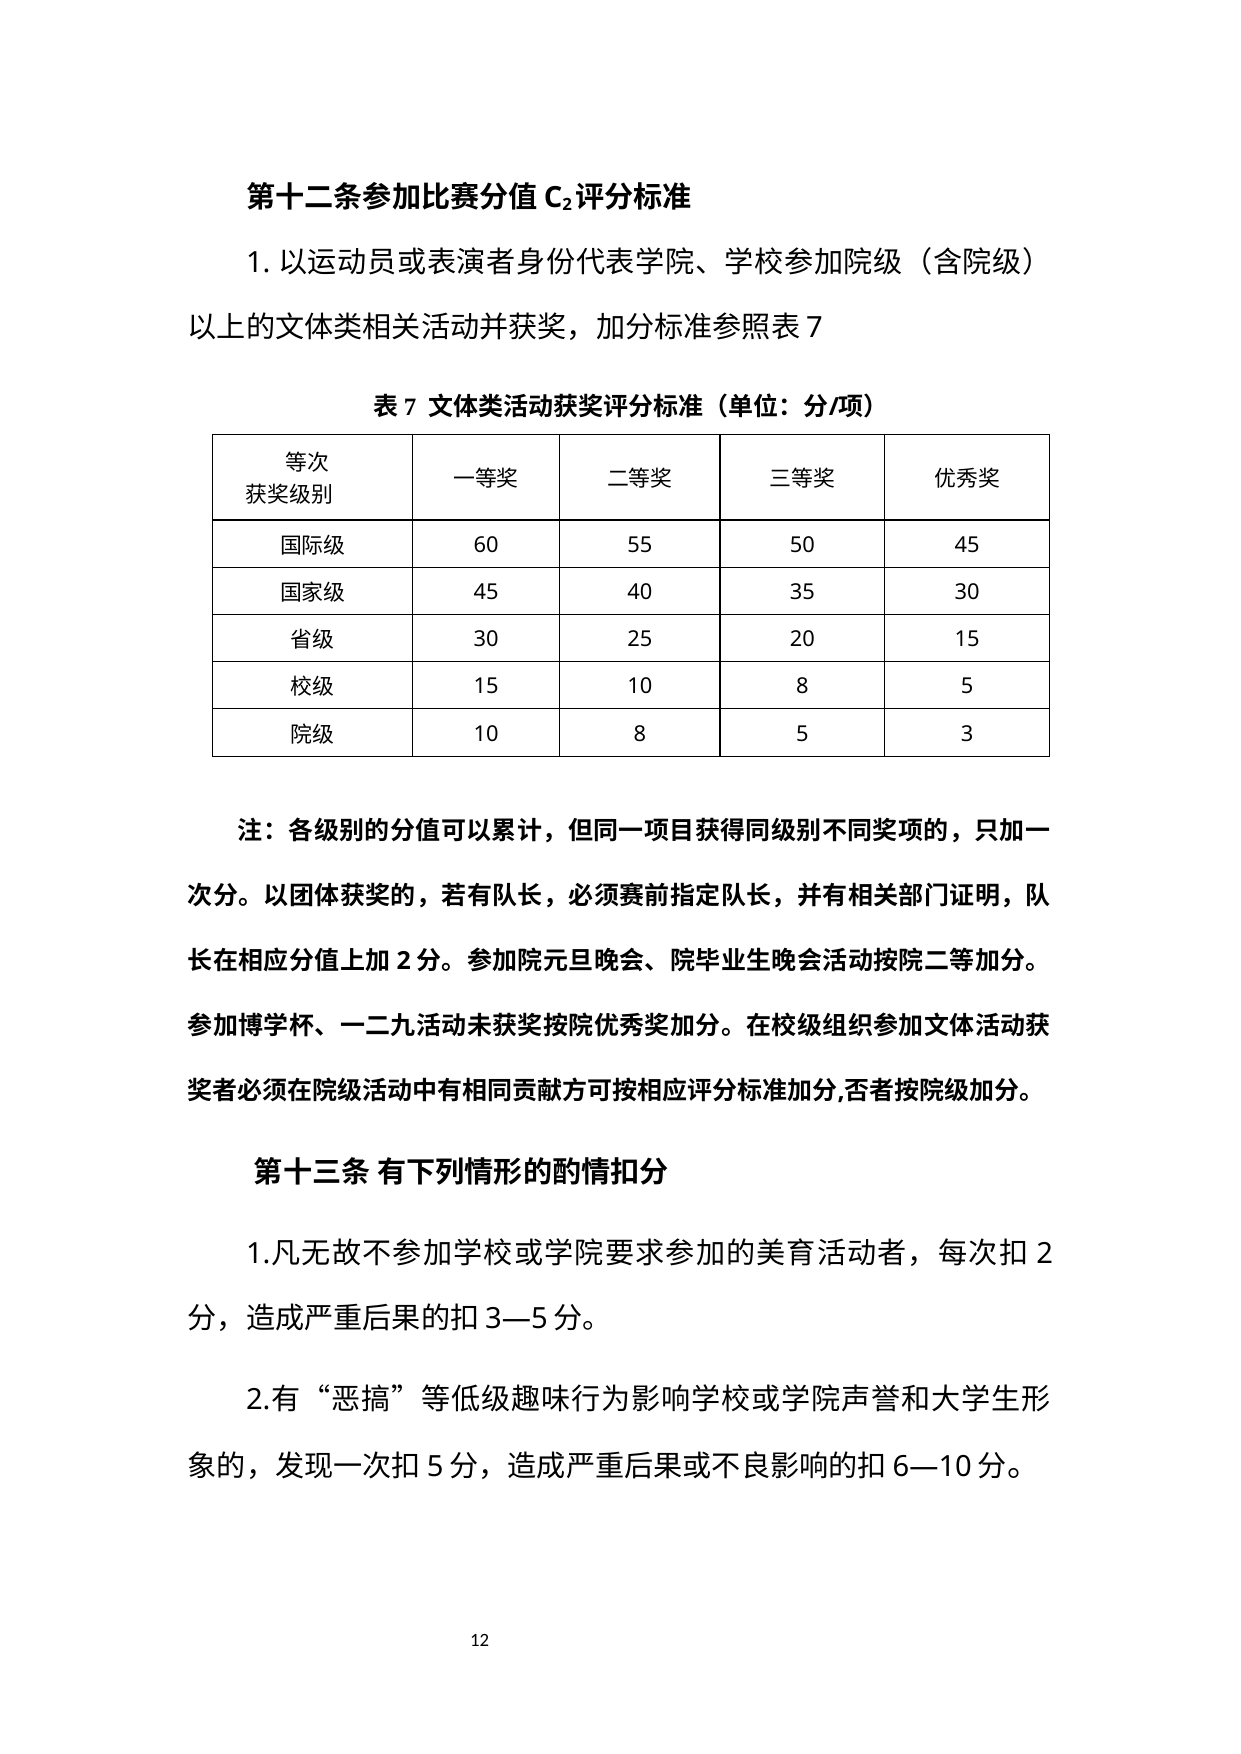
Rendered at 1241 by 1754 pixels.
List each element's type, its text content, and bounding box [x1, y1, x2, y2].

table_cell 55 [560, 521, 719, 566]
table_cell 30 [885, 568, 1049, 614]
table_cell 等次 获奖级别 [213, 435, 412, 519]
text 1.凡无故不参加学校或学院要求参加的美育活动者，每次扣2分，造成严重后果的扣3—5分。 [187, 1218, 1053, 1348]
text 注：各级别的分值可以累计，但同一项目获得同级别不同奖项的，只加一次分。以团体获奖的，若有队长，必须赛前指定队长，并有相关部门证明，队长在相应分值上加2分。参加院元旦晚会、院毕业生晚会活动按院二等加分。参加博学杯、一二九活动未获奖按院优秀奖加分。在校级组织参加文体活动获奖者必须在院级活动中有相同贡献方可按相应评分标准加分,否者按院级加分。 [187, 373, 1053, 1121]
table_cell 8 [721, 662, 884, 708]
table_cell 国家级 [213, 568, 412, 614]
table_cell 20 [721, 615, 884, 661]
table_cell 5 [721, 709, 884, 756]
table_cell 3 [885, 709, 1049, 756]
table_cell 50 [721, 521, 884, 566]
text 第十二条参加比赛分值C2评分标准 [187, 162, 1053, 227]
table_cell 10 [560, 662, 719, 708]
table_cell 15 [413, 662, 559, 708]
table_cell 优秀奖 [885, 435, 1049, 519]
table_cell 45 [413, 568, 559, 614]
table_cell 10 [413, 709, 559, 756]
table_cell 40 [560, 568, 719, 614]
table_cell 45 [885, 521, 1049, 566]
table_cell 国际级 [213, 521, 412, 566]
table_cell 校级 [213, 662, 412, 708]
table_cell 三等奖 [721, 435, 884, 519]
table_cell 8 [560, 709, 719, 756]
table_cell 二等奖 [560, 435, 719, 519]
table_cell 院级 [213, 709, 412, 756]
table_cell 25 [560, 615, 719, 661]
text 2.有“恶搞”等低级趣味行为影响学校或学院声誉和大学生形象的，发现一次扣5分，造成严重后果或不良影响的扣6—10分。 [187, 1364, 1053, 1494]
table_cell 5 [885, 662, 1049, 708]
table_cell 30 [413, 615, 559, 661]
table_cell 60 [413, 521, 559, 566]
table_cell 省级 [213, 615, 412, 661]
table_cell 35 [721, 568, 884, 614]
text 第十三条 有下列情形的酌情扣分 [187, 1137, 1053, 1202]
list 以运动员或表演者身份代表学院、学校参加院级（含院级）以上的文体类相关活动并获奖，加分标准参照表7 [187, 227, 1053, 357]
table_cell 15 [885, 615, 1049, 661]
table_cell 一等奖 [413, 435, 559, 519]
table_header 表7 文体类活动获奖评分标准（单位：分/项） [213, 387, 1050, 434]
